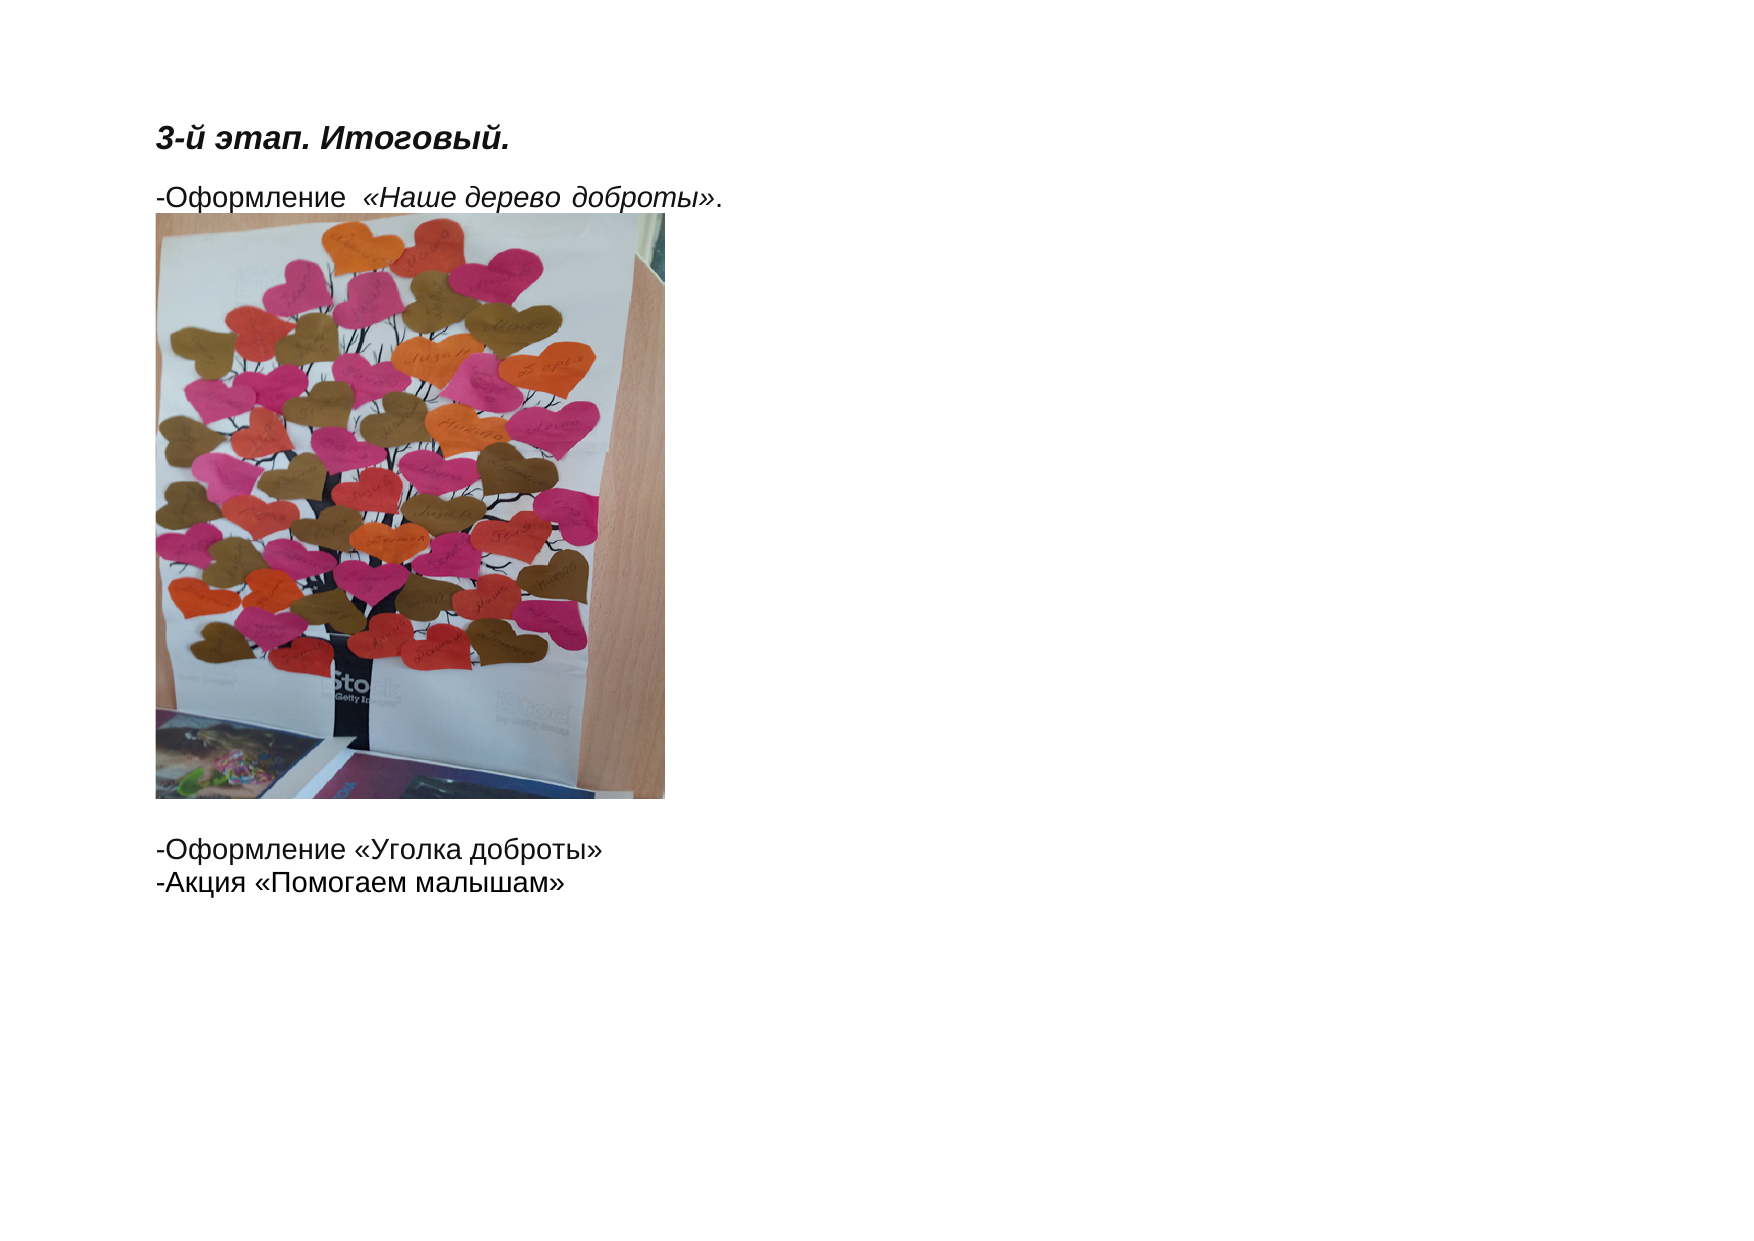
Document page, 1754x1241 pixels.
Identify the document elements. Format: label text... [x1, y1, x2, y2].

text 3-й этап. Итоговый. [118, 118, 1636, 157]
text -Акция «Помогаем малышам» [118, 865, 1636, 899]
text -Оформление «Наше дерево доброты». [118, 180, 1636, 213]
picture [155, 213, 665, 799]
text -Оформление «Уголка доброты» [118, 832, 1636, 865]
